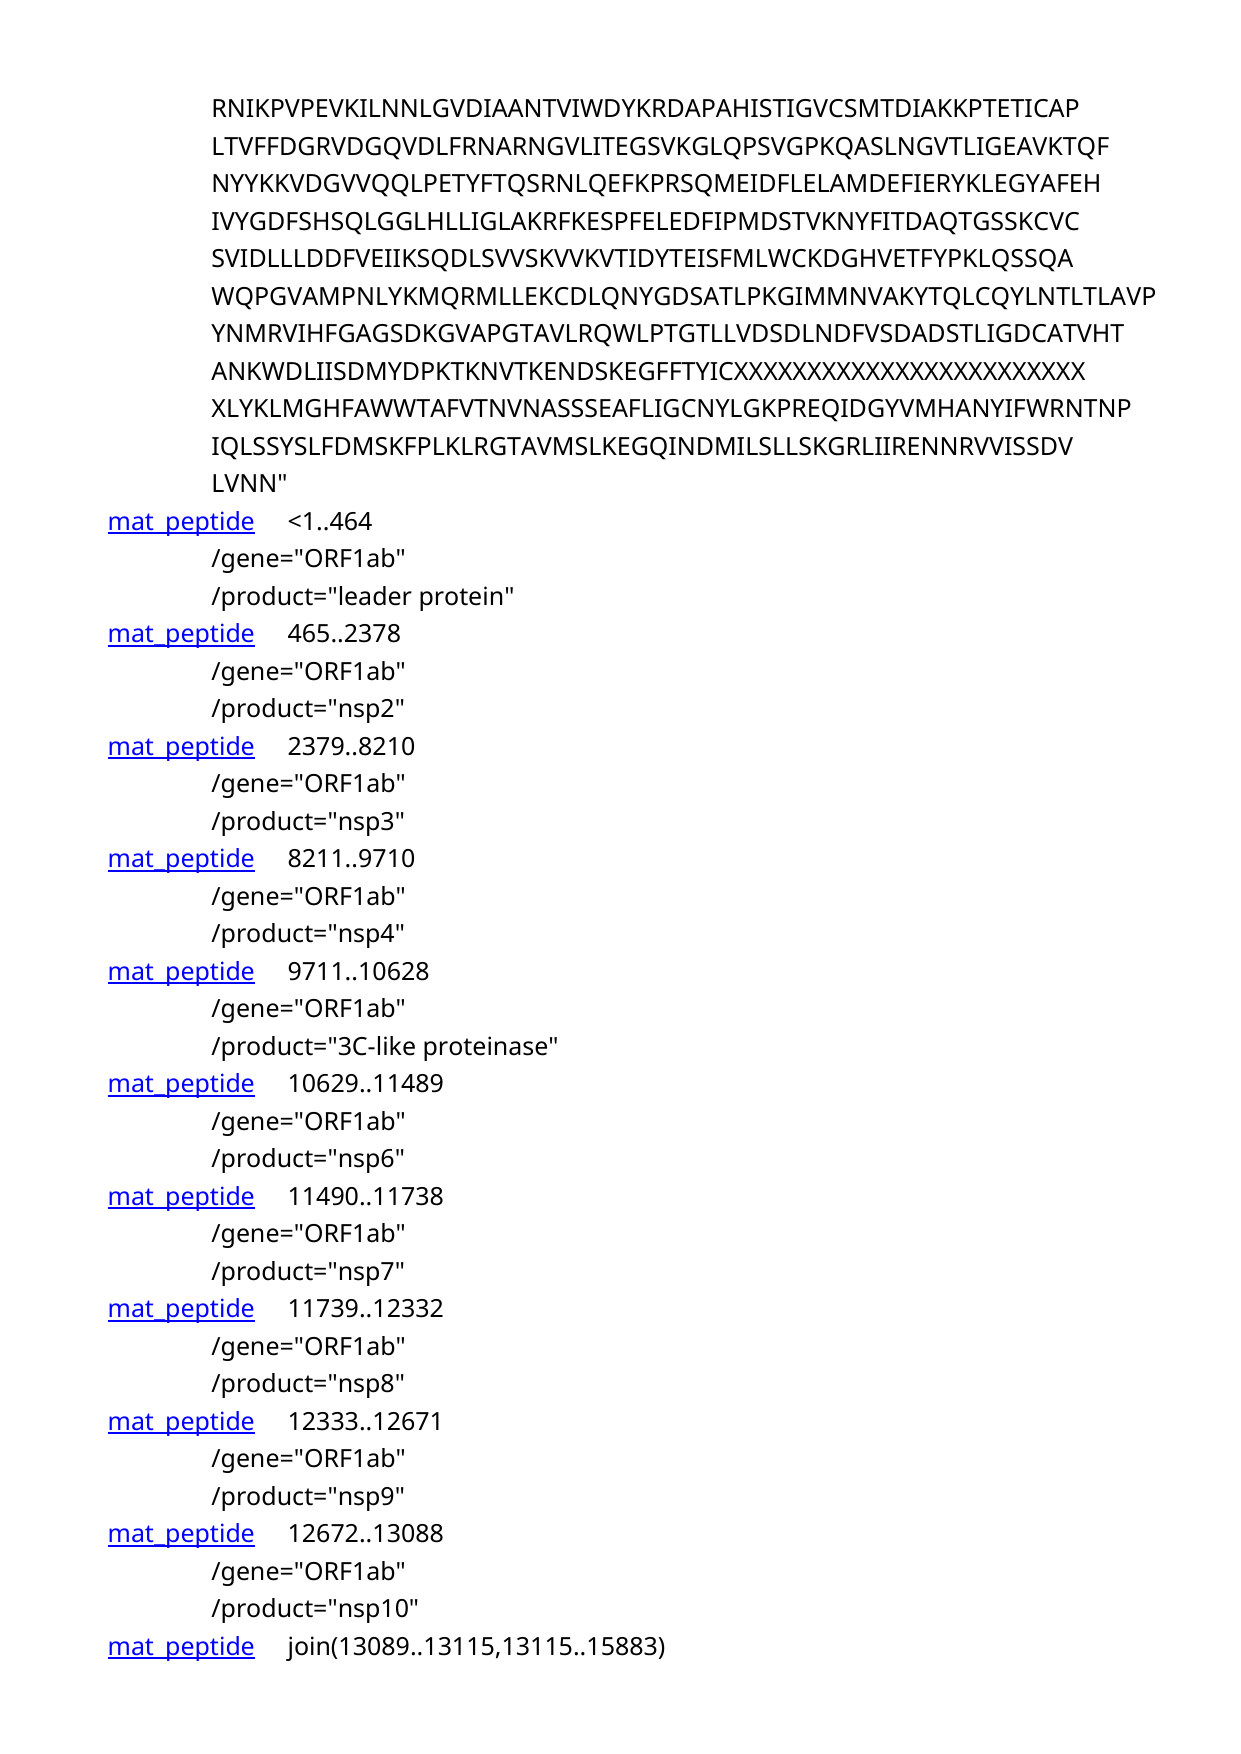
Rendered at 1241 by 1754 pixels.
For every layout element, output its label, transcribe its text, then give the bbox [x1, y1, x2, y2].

text /gene="ORF1ab" [75, 539, 1165, 577]
text /gene="ORF1ab" [75, 1439, 1165, 1477]
text NYYKKVDGVVQQLPETYFTQSRNLQEFKPRSQMEIDFLELAMDEFIERYKLEGYAFEH [75, 164, 1165, 202]
text /product="nsp6" [75, 1139, 1165, 1177]
text /product="nsp7" [75, 1252, 1165, 1289]
text IVYGDFSHSQLGGLHLLIGLAKRFKESPFELEDFIPMDSTVKNYFITDAQTGSSKCVC [75, 202, 1165, 239]
text /gene="ORF1ab" [75, 1327, 1165, 1364]
text mat_peptide 9711..10628 [75, 952, 1165, 989]
text YNMRVIHFGAGSDKGVAPGTAVLRQWLPTGTLLVDSDLNDFVSDADSTLIGDCATVHT [75, 314, 1165, 352]
text mat_peptide join(13089..13115,13115..15883) [75, 1627, 1165, 1664]
text /gene="ORF1ab" [75, 989, 1165, 1027]
text /product="nsp3" [75, 802, 1165, 839]
text mat_peptide 11739..12332 [75, 1289, 1165, 1327]
text /product="leader protein" [75, 577, 1165, 614]
text LTVFFDGRVDGQVDLFRNARNGVLITEGSVKGLQPSVGPKQASLNGVTLIGEAVKTQF [75, 127, 1165, 164]
text ANKWDLIISDMYDPKTKNVTKENDSKEGFFTYICXXXXXXXXXXXXXXXXXXXXXXXX [75, 352, 1165, 389]
text XLYKLMGHFAWWTAFVTNVNASSSEAFLIGCNYLGKPREQIDGYVMHANYIFWRNTNP [75, 389, 1165, 427]
text mat_peptide 11490..11738 [75, 1177, 1165, 1214]
text SVIDLLLDDFVEIIKSQDLSVVSKVVKVTIDYTEISFMLWCKDGHVETFYPKLQSSQA [75, 239, 1165, 277]
text mat_peptide 12333..12671 [75, 1402, 1165, 1439]
text /product="nsp10" [75, 1589, 1165, 1627]
text /gene="ORF1ab" [75, 764, 1165, 802]
text /gene="ORF1ab" [75, 1214, 1165, 1252]
text mat_peptide <1..464 [75, 502, 1165, 539]
text mat_peptide 465..2378 [75, 614, 1165, 652]
text IQLSSYSLFDMSKFPLKLRGTAVMSLKEGQINDMILSLLSKGRLIIRENNRVVISSDV [75, 427, 1165, 464]
text /product="nsp8" [75, 1364, 1165, 1402]
text mat_peptide 8211..9710 [75, 839, 1165, 877]
text LVNN" [75, 464, 1165, 502]
text RNIKPVPEVKILNNLGVDIAANTVIWDYKRDAPAHISTIGVCSMTDIAKKPTETICAP [75, 89, 1165, 127]
text /product="3C-like proteinase" [75, 1027, 1165, 1064]
text /gene="ORF1ab" [75, 652, 1165, 689]
text /product="nsp2" [75, 689, 1165, 727]
text /product="nsp4" [75, 914, 1165, 952]
text mat_peptide 12672..13088 [75, 1514, 1165, 1552]
text mat_peptide 2379..8210 [75, 727, 1165, 764]
text /gene="ORF1ab" [75, 877, 1165, 914]
text /product="nsp9" [75, 1477, 1165, 1514]
text /gene="ORF1ab" [75, 1552, 1165, 1589]
text mat_peptide 10629..11489 [75, 1064, 1165, 1102]
text /gene="ORF1ab" [75, 1102, 1165, 1139]
text WQPGVAMPNLYKMQRMLLEKCDLQNYGDSATLPKGIMMNVAKYTQLCQYLNTLTLAVP [75, 277, 1165, 314]
